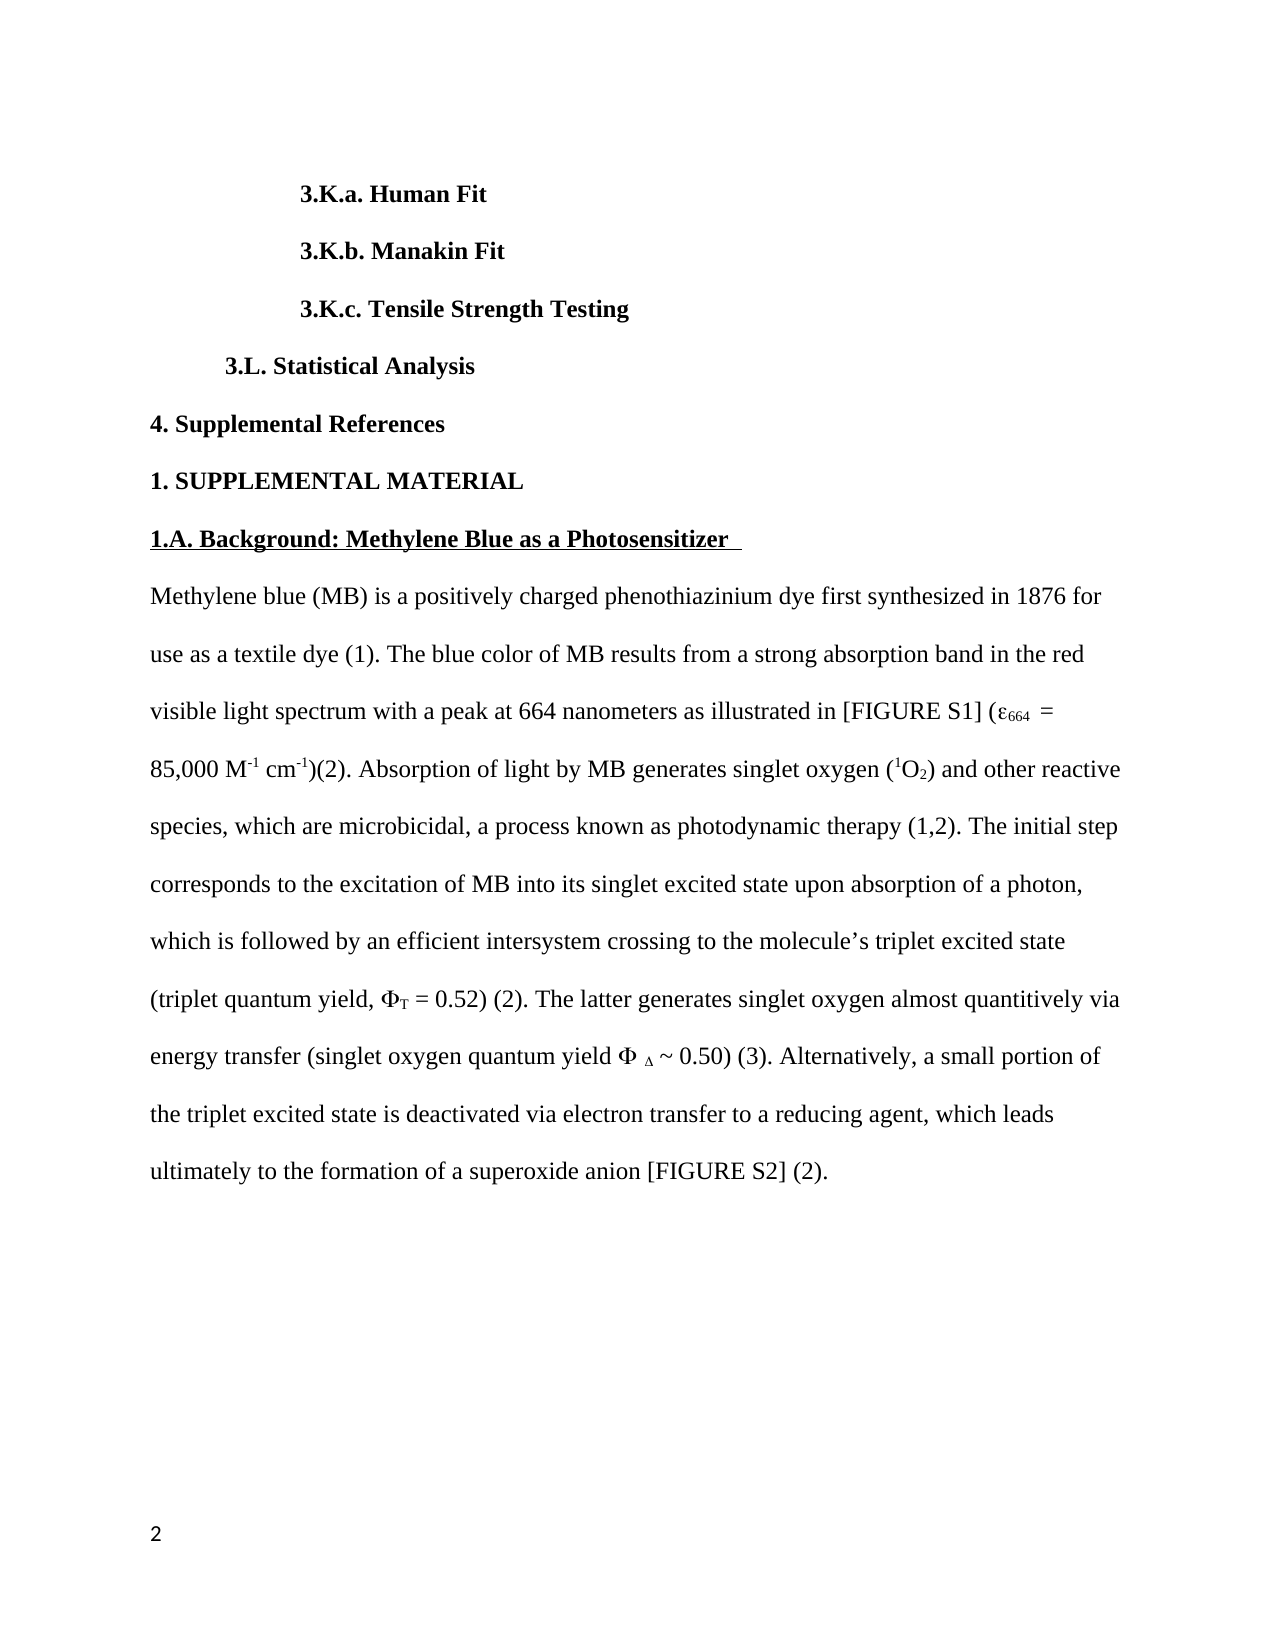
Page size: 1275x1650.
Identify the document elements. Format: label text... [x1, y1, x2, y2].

text 3.L. Statistical Analysis [150, 351, 1125, 380]
text 4. Supplemental References [150, 409, 1125, 437]
text 3.K.b. Manakin Fit [150, 236, 1125, 265]
text 1. SUPPLEMENTAL MATERIAL [150, 466, 1125, 495]
text Methylene blue (MB) is a positively charged phenothiazinium dye first synthesized in 1876 for use as a textile dye (1). The blue color of MB results from a strong absorption band in the red visible light spectrum with a peak at 664 nanometers as illustrated in [FIGURE S1] (664 = 85,000 M-1 cm-1)(2). Absorption of light by MB generates singlet oxygen (1O2) and other reactive species, which are microbicidal, a process known as photodynamic therapy (1,2). The initial step corresponds to the excitation of MB into its singlet excited state upon absorption of a photon, which is followed by an efficient intersystem crossing to the molecule’s triplet excited state (triplet quantum yield, T = 0.52) (2). The latter generates singlet oxygen almost quantitively via energy transfer (singlet oxygen quantum yield ~ 0.50) (3). Alternatively, a small portion of the triplet excited state is deactivated via electron transfer to a reducing agent, which leads ultimately to the formation of a superoxide anion [FIGURE S2] (2). [150, 581, 1125, 1185]
text 3.K.c. Tensile Strength Testing [150, 294, 1125, 322]
text 1.A. Background: Methylene Blue as a Photosensitizer [150, 524, 1125, 552]
text 3.K.a. Human Fit [150, 179, 1125, 207]
